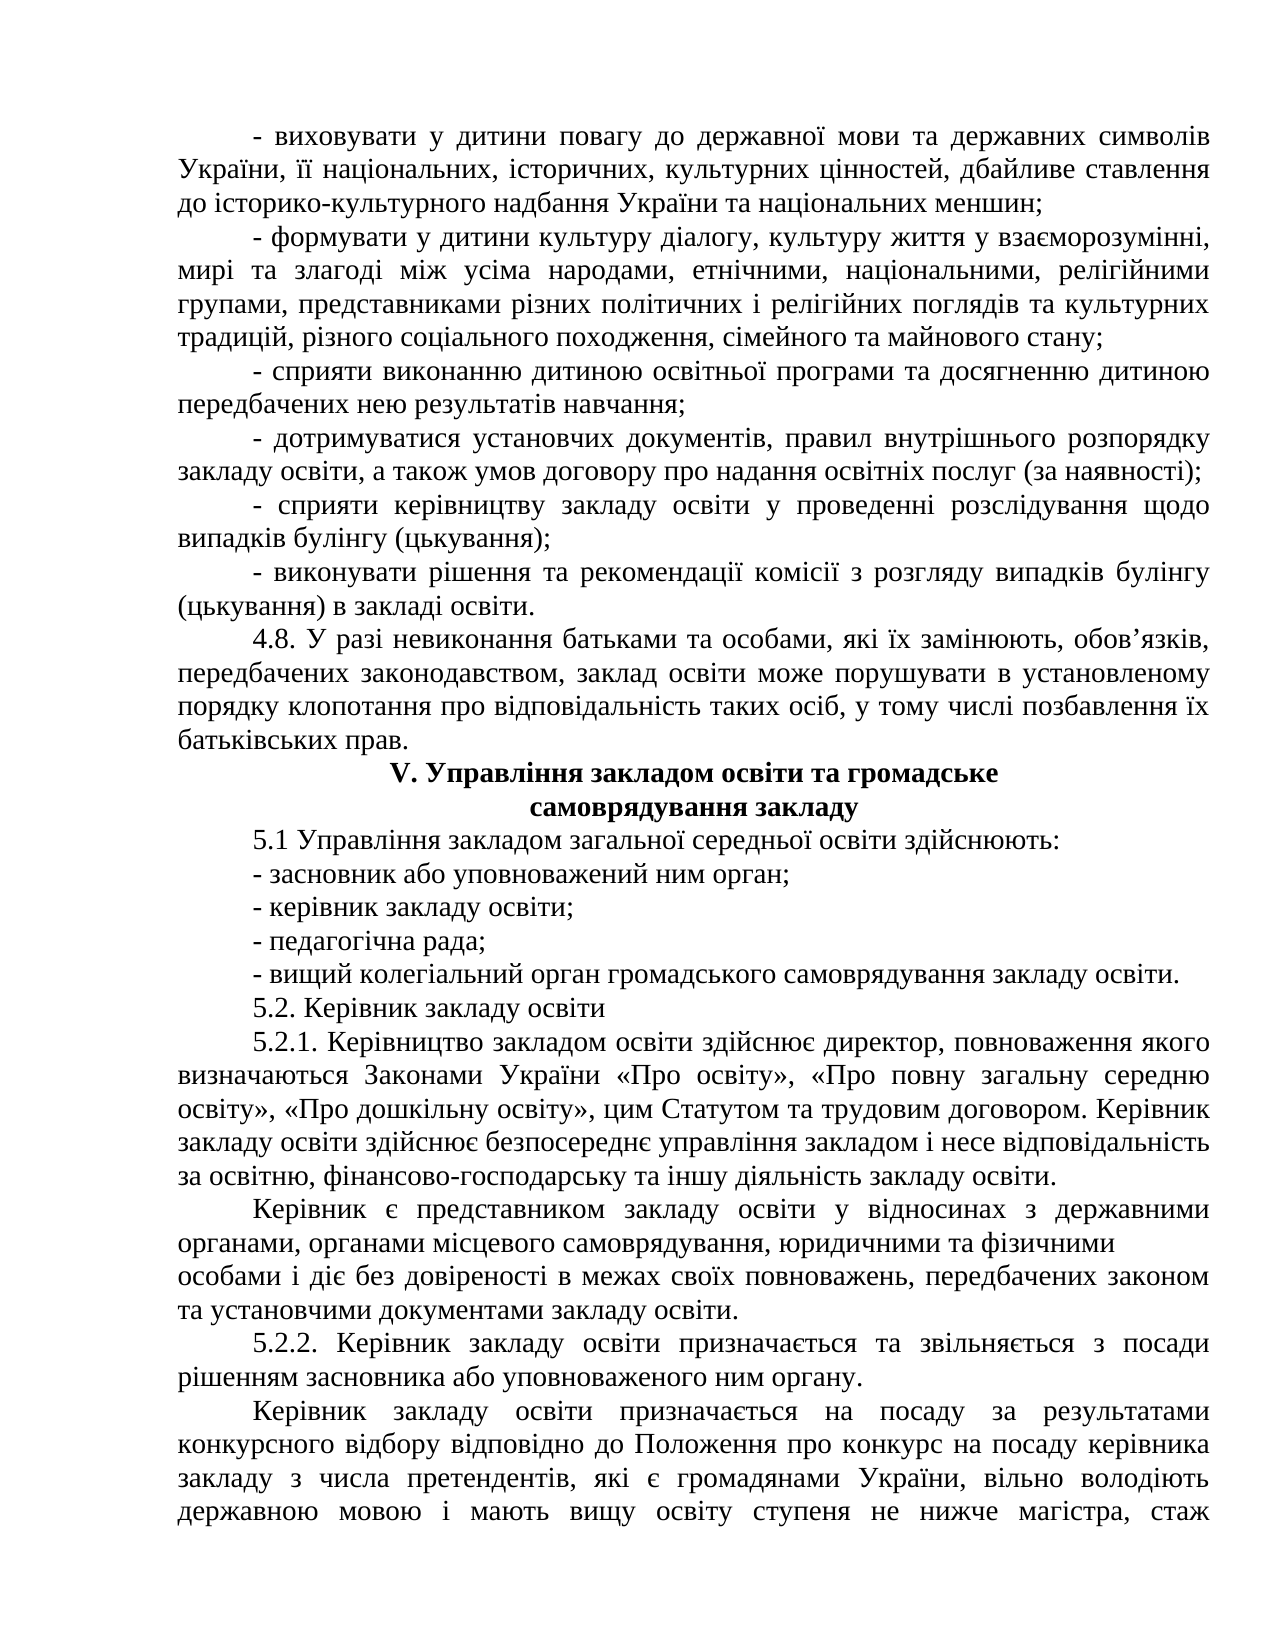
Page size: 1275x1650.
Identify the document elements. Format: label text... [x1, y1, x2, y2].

text 4.8. У разі невиконання батьками та особами, які їх замінюють, обов’язків, передбачених законодавством, заклад освіти може порушувати в установленому порядку клопотання про відповідальність таких осіб, у тому числі позбавлення їх батьківських прав. [177, 621, 1211, 755]
text Керівник є представником закладу освіти у відносинах з державними органами, органами місцевого самоврядування, юридичними та фізичними [177, 1191, 1211, 1258]
text 5.2.1. Керівництво закладом освіти здійснює директор, повноваження якого визначаються Законами України «Про освіту», «Про повну загальну середню освіту», «Про дошкільну освіту», цим Статутом та трудовим договором. Керівник закладу освіти здійснює безпосереднє управління закладом і несе відповідальність за освітню, фінансово-господарську та іншу діяльність закладу освіти. [177, 1024, 1211, 1191]
text V. Управління закладом освіти та громадське [177, 755, 1211, 789]
text - сприяти виконанню дитиною освітньої програми та досягненню дитиною передбачених нею результатів навчання; [177, 353, 1211, 420]
text - виховувати у дитини повагу до державної мови та державних символів України, її національних, історичних, культурних цінностей, дбайливе ставлення до історико-культурного надбання України та національних меншин; [177, 118, 1211, 219]
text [177, 1393, 1211, 1527]
text 5.1 Управління закладом загальної середньої освіти здійснюють: [177, 822, 1211, 856]
text - керівник закладу освіти; [177, 889, 1211, 923]
text - сприяти керівництву закладу освіти у проведенні розслідування щодо випадків булінгу (цькування); [177, 487, 1211, 554]
text 5.2.2. Керівник закладу освіти призначається та звільняється з посади рішенням засновника або уповноваженого ним органу. [177, 1326, 1211, 1393]
text - засновник або уповноважений ним орган; [177, 856, 1211, 889]
text самоврядування закладу [177, 789, 1211, 822]
text особами і діє без довіреності в межах своїх повноважень, передбачених законом та установчими документами закладу освіти. [177, 1258, 1211, 1326]
text - вищий колегіальний орган громадського самоврядування закладу освіти. [177, 957, 1211, 990]
text - виконувати рішення та рекомендації комісії з розгляду випадків булінгу (цькування) в закладі освіти. [177, 554, 1211, 621]
text - педагогічна рада; [177, 923, 1211, 957]
text 5.2. Керівник закладу освіти [177, 990, 1211, 1024]
text - дотримуватися установчих документів, правил внутрішнього розпорядку закладу освіти, а також умов договору про надання освітніх послуг (за наявності); [177, 420, 1211, 487]
text - формувати у дитини культуру діалогу, культуру життя у взаєморозумінні, мирі та злагоді між усіма народами, етнічними, національними, релігійними групами, представниками різних політичних і релігійних поглядів та культурних традицій, різного соціального походження, сімейного та майнового стану; [177, 219, 1211, 353]
